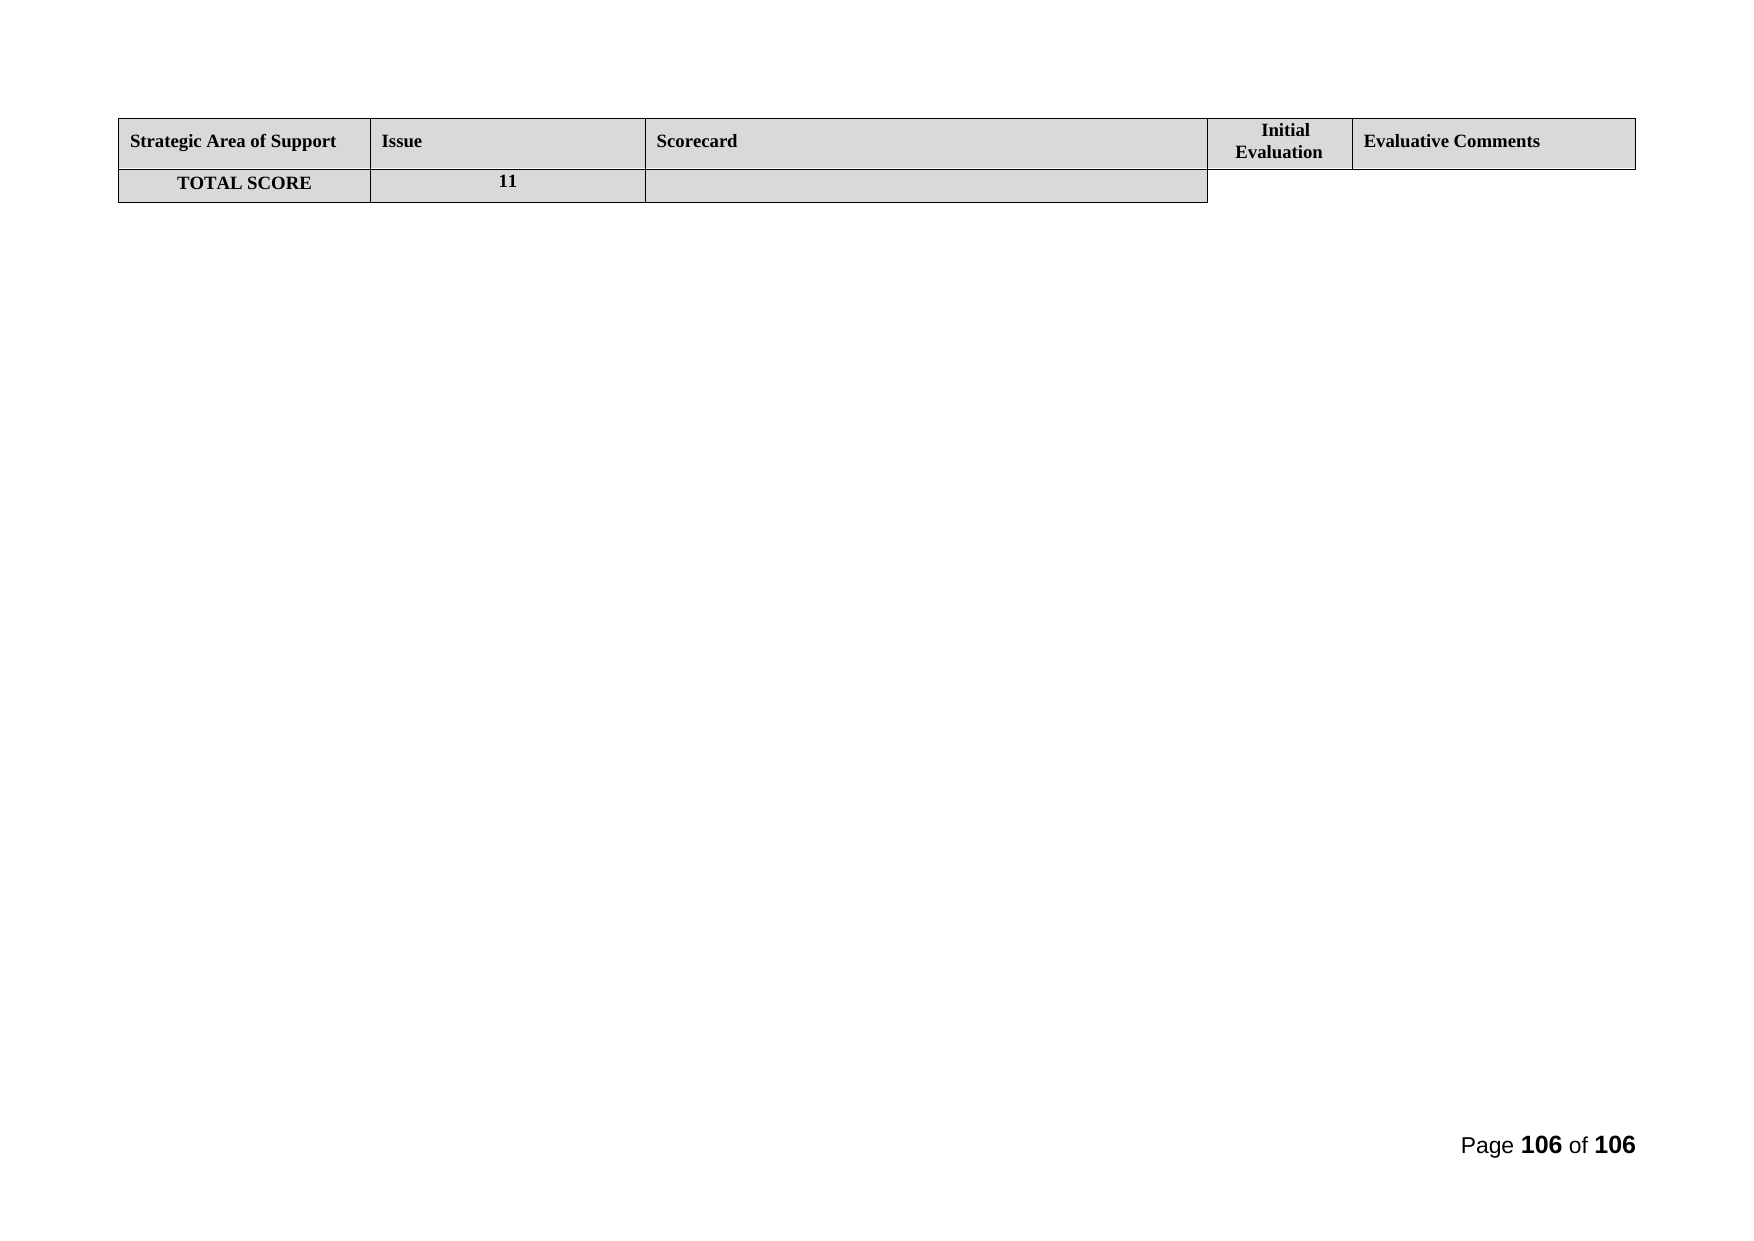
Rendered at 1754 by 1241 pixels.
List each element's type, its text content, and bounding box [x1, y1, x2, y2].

table_cell TOTAL SCORE [119, 170, 370, 202]
table_header Evaluative Comments [1353, 119, 1635, 168]
table_header Scorecard [646, 119, 1207, 168]
table_header Initial Evaluation [1208, 119, 1352, 168]
table_header Issue [371, 119, 645, 168]
table_cell 11 [371, 170, 645, 202]
table_header Strategic Area of Support [119, 119, 370, 168]
table_cell [646, 170, 1207, 202]
